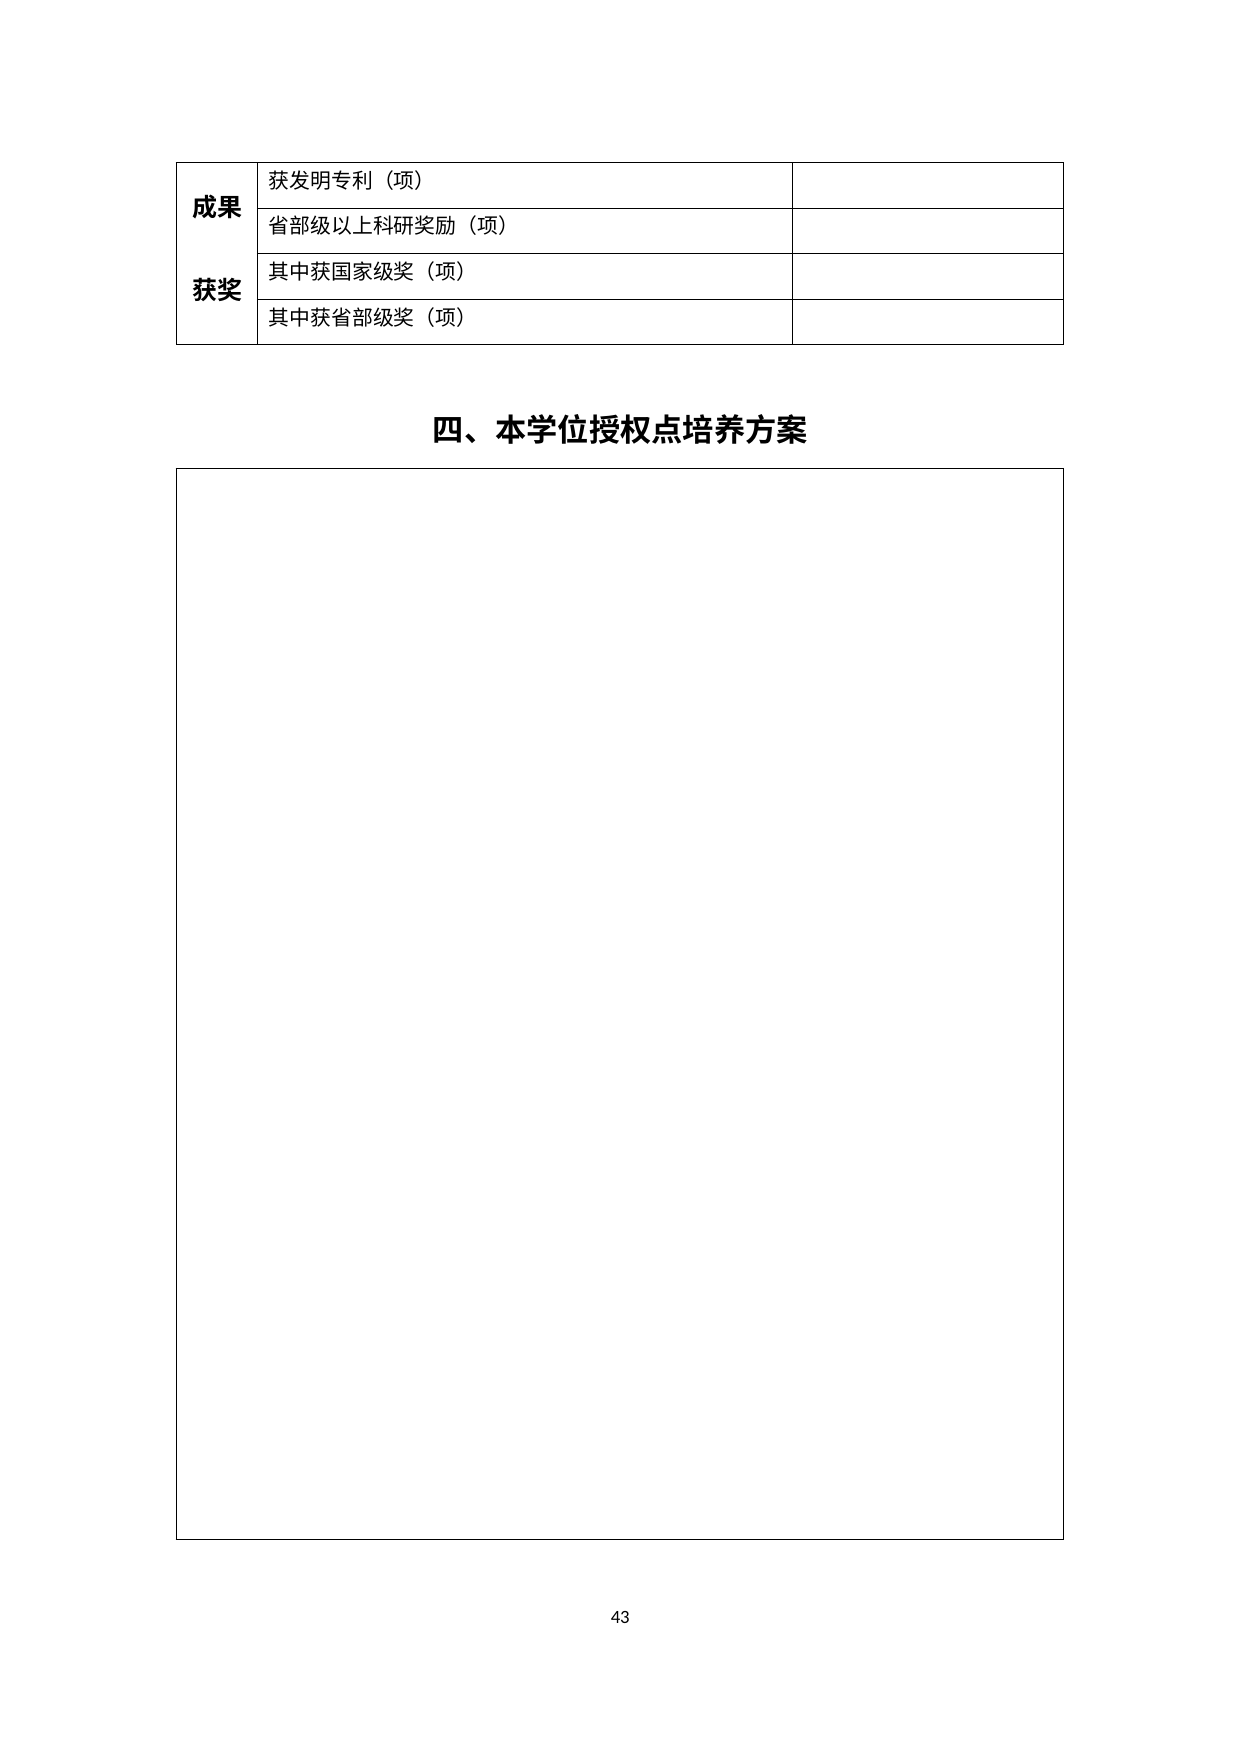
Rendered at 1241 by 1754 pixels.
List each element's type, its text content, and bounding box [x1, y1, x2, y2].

table_cell 获发明专利（项） [258, 163, 792, 207]
table_cell 省部级以上科研奖励（项） [258, 209, 792, 253]
text 四、本学位授权点培养方案 [187, 405, 1053, 450]
table_cell [793, 163, 1063, 207]
table_cell [793, 209, 1063, 253]
table_cell [793, 300, 1063, 344]
table_cell 其中获省部级奖（项） [258, 300, 792, 344]
table_cell 其中获国家级奖（项） [258, 254, 792, 298]
table_cell [793, 254, 1063, 298]
table_cell 成果 获奖 [177, 163, 257, 344]
table_header [177, 469, 1063, 1539]
